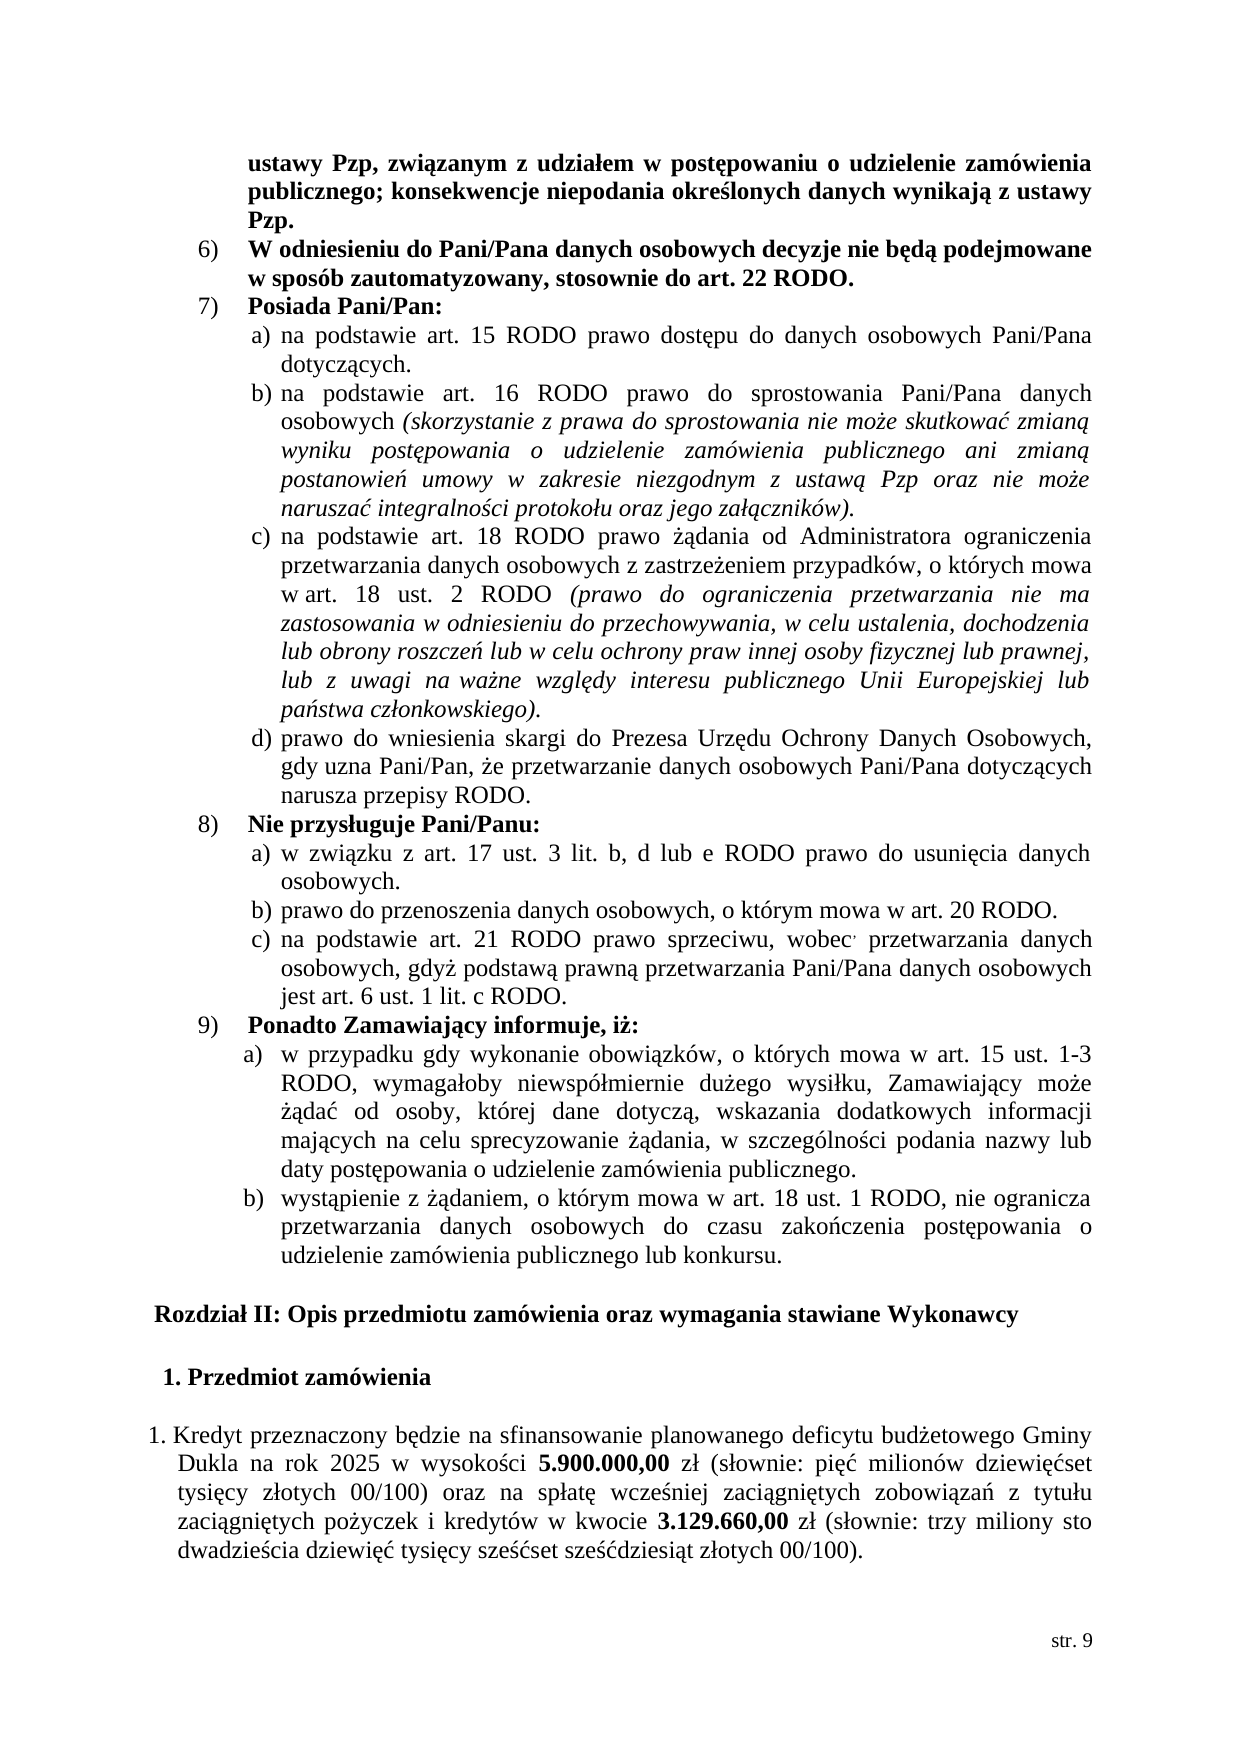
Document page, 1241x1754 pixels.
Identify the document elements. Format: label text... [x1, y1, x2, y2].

list wystąpienie z żądaniem, o którym mowa w art. 18 ust. 1 RODO, nie ogranicza przetwarzania danych osobowych do czasu zakończenia postępowania o udzielenie zamówienia publicznego lub konkursu. [243, 1183, 1093, 1269]
list w związku z art. 17 ust. 3 lit. b, d lub e RODO prawo do usunięcia danych osobowych. [251, 838, 1093, 895]
text 1. Przedmiot zamówienia [162, 1362, 1093, 1391]
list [198, 148, 1093, 234]
list W odniesieniu do Pani/Pana danych osobowych decyzje nie będą podejmowane w sposób zautomatyzowany, stosownie do art. 22 RODO. [198, 234, 1093, 291]
list Nie przysługuje Pani/Panu: [198, 809, 1093, 838]
list Ponadto Zamawiający informuje, iż: [198, 1010, 1093, 1039]
list Posiada Pani/Pan: [198, 291, 1093, 320]
list Kredyt przeznaczony będzie na sfinansowanie planowanego deficytu budżetowego Gminy Dukla na rok 2025 w wysokości 5.900.000,00 zł (słownie: pięć milionów dziewięćset tysięcy złotych 00/100) oraz na spłatę wcześniej zaciągniętych zobowiązań z tytułu zaciągniętych pożyczek i kredytów w kwocie 3.129.660,00 zł (słownie: trzy miliony sto dwadzieścia dziewięć tysięcy sześćset sześćdziesiąt złotych 00/100). [148, 1420, 1093, 1563]
list prawo do wniesienia skargi do Prezesa Urzędu Ochrony Danych Osobowych, gdy uzna Pani/Pan, że przetwarzanie danych osobowych Pani/Pana dotyczących narusza przepisy RODO. [251, 723, 1093, 809]
list w przypadku gdy wykonanie obowiązków, o których mowa w art. 15 ust. 1-3 RODO, wymagałoby niewspółmiernie dużego wysiłku, Zamawiający może żądać od osoby, której dane dotyczą, wskazania dodatkowych informacji mających na celu sprecyzowanie żądania, w szczególności podania nazwy lub daty postępowania o udzielenie zamówienia publicznego. [243, 1039, 1093, 1183]
text Rozdział II: Opis przedmiotu zamówienia oraz wymagania stawiane Wykonawcy [148, 1299, 1093, 1328]
list na podstawie art. 15 RODO prawo dostępu do danych osobowych Pani/Pana dotyczących. [251, 320, 1093, 378]
list na podstawie art. 18 RODO prawo żądania od Administratora ograniczenia przetwarzania danych osobowych z zastrzeżeniem przypadków, o których mowa w art. 18 ust. 2 RODO (prawo do ograniczenia przetwarzania nie ma zastosowania w odniesieniu do przechowywania, w celu ustalenia, dochodzenia lub obrony roszczeń lub w celu ochrony praw innej osoby fizycznej lub prawnej, lub z uwagi na ważne względy interesu publicznego Unii Europejskiej lub państwa członkowskiego). [251, 521, 1093, 723]
list prawo do przenoszenia danych osobowych, o którym mowa w art. 20 RODO. [251, 895, 1093, 924]
list na podstawie art. 21 RODO prawo sprzeciwu, wobec, przetwarzania danych osobowych, gdyż podstawą prawną przetwarzania Pani/Pana danych osobowych jest art. 6 ust. 1 lit. c RODO. [251, 924, 1093, 1010]
list na podstawie art. 16 RODO prawo do sprostowania Pani/Pana danych osobowych (skorzystanie z prawa do sprostowania nie może skutkować zmianą wyniku postępowania o udzielenie zamówienia publicznego ani zmianą postanowień umowy w zakresie niezgodnym z ustawą Pzp oraz nie może naruszać integralności protokołu oraz jego załączników). [251, 378, 1093, 521]
